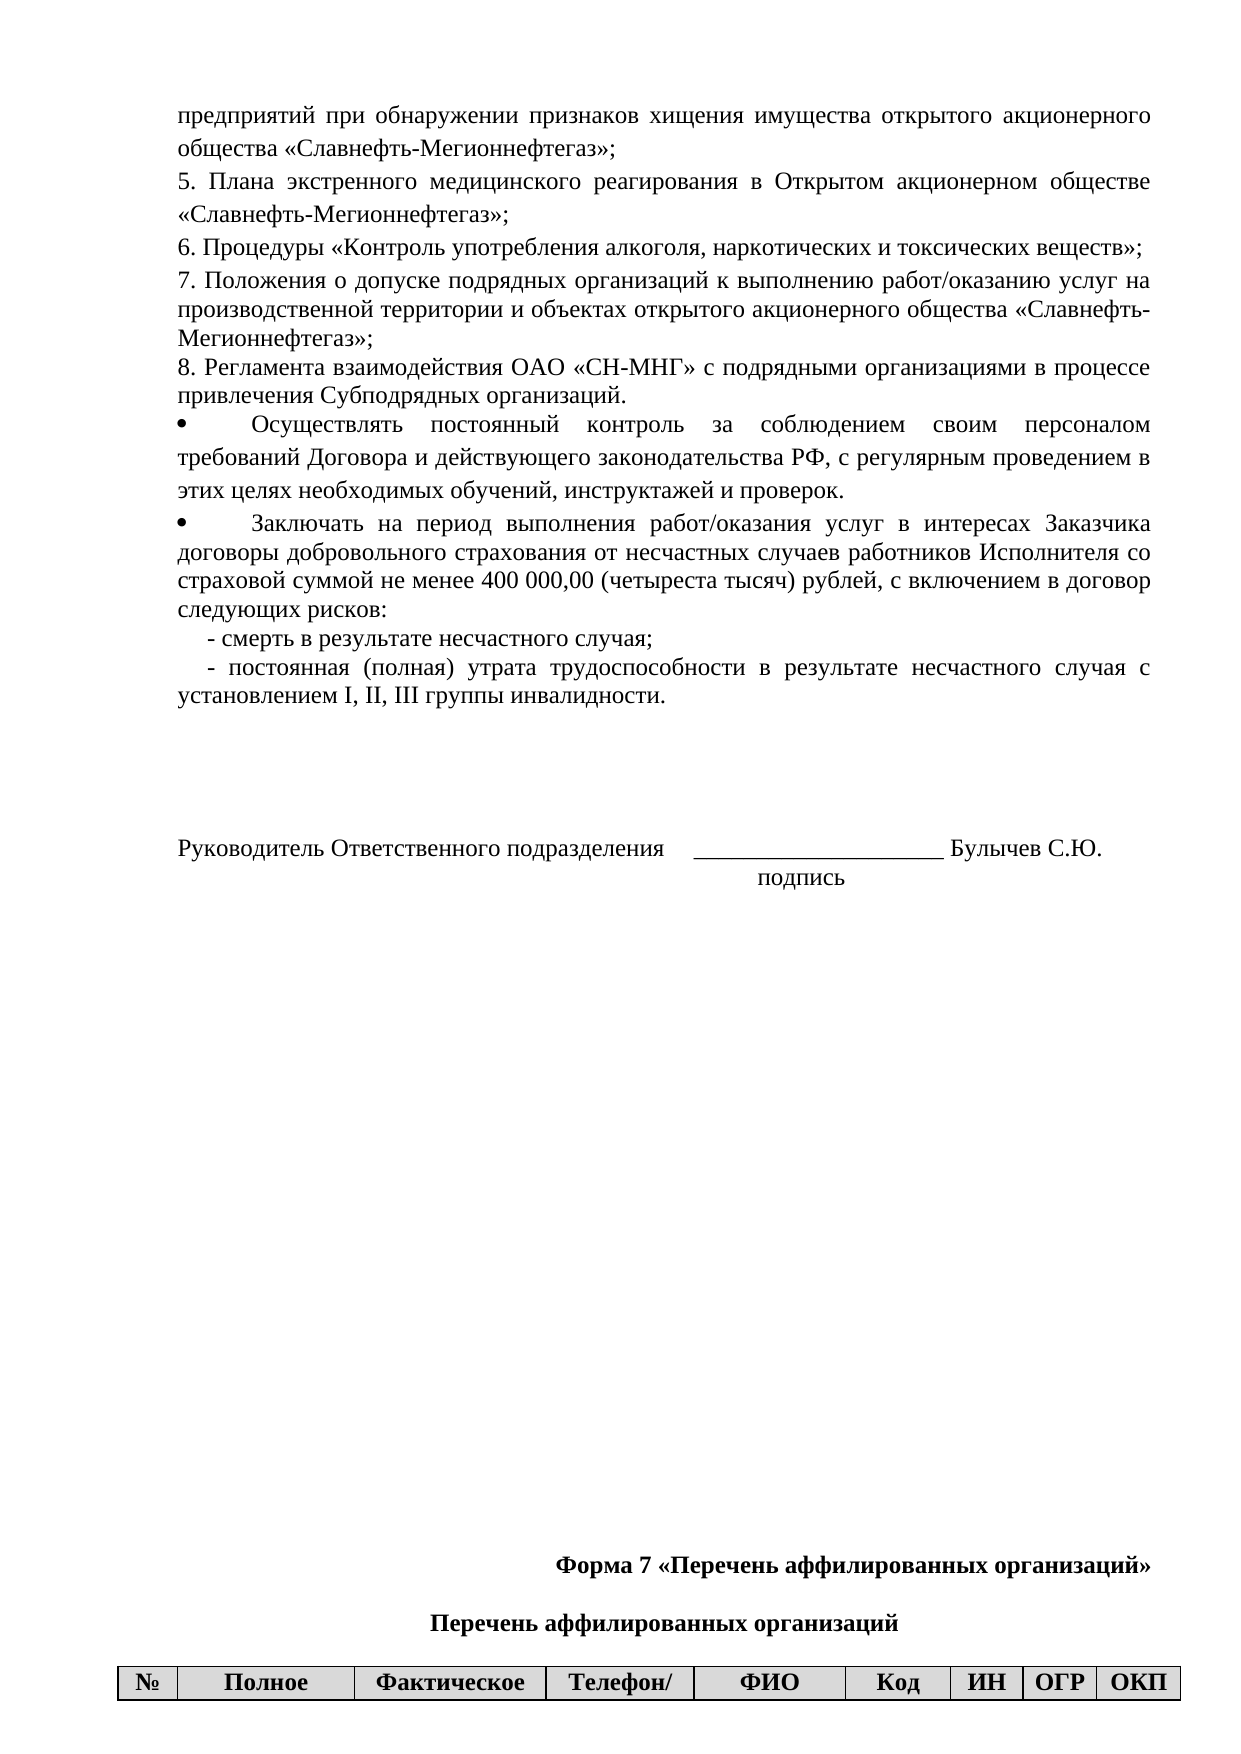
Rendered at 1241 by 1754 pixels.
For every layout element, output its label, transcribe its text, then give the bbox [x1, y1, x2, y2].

table_header ОГРН [1024, 1667, 1096, 1699]
list Заключать на период выполнения работ/оказания услуг в интересах Заказчика договоры добровольного страхования от несчастных случаев работников Исполнителя со страховой суммой не менее 400 000,00 (четыреста тысяч) рублей, с включением в договор следующих рисков: [177, 508, 1152, 623]
text 6. Процедуры «Контроль употребления алкоголя, наркотических и токсических веществ»; [177, 232, 1152, 261]
table_header Телефон/ факс [547, 1667, 693, 1699]
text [177, 100, 1152, 162]
table_header Код БИК [846, 1667, 950, 1699]
text 5. Плана экстренного медицинского реагирования в Открытом акционерном обществе «Славнефть-Мегионнефтегаз»; [177, 166, 1152, 228]
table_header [355, 1667, 545, 1699]
text 8. Регламента взаимодействия ОАО «СН-МНГ» с подрядными организациями в процессе привлечения Субподрядных организаций. [177, 352, 1152, 409]
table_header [178, 1667, 354, 1699]
text Перечень аффилированных организаций [177, 1608, 1152, 1637]
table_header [695, 1667, 845, 1699]
text - постоянная (полная) утрата трудоспособности в результате несчастного случая с установлением I, II, III группы инвалидности. [177, 652, 1152, 709]
text 7. Положения о допуске подрядных организаций к выполнению работ/оказанию услуг на производственной территории и объектах открытого акционерного общества «Славнефть-Мегионнефтегаз»; [177, 265, 1152, 352]
text Форма 7 «Перечень аффилированных организаций» [177, 1551, 1152, 1579]
table_header ИНН [951, 1667, 1022, 1699]
list Осуществлять постоянный контроль за соблюдением своим персоналом требований Договора и действующего законодательства РФ, с регулярным проведением в этих целях необходимых обучений, инструктажей и проверок. [177, 409, 1152, 504]
text подпись [620, 862, 1152, 891]
text - смерть в результате несчастного случая; [207, 623, 1152, 652]
table_header ОКПО [1097, 1667, 1180, 1699]
table_header № п/п [119, 1667, 177, 1699]
text Руководитель Ответственного подразделения ____________________ Булычев С.Ю. [177, 833, 1152, 862]
